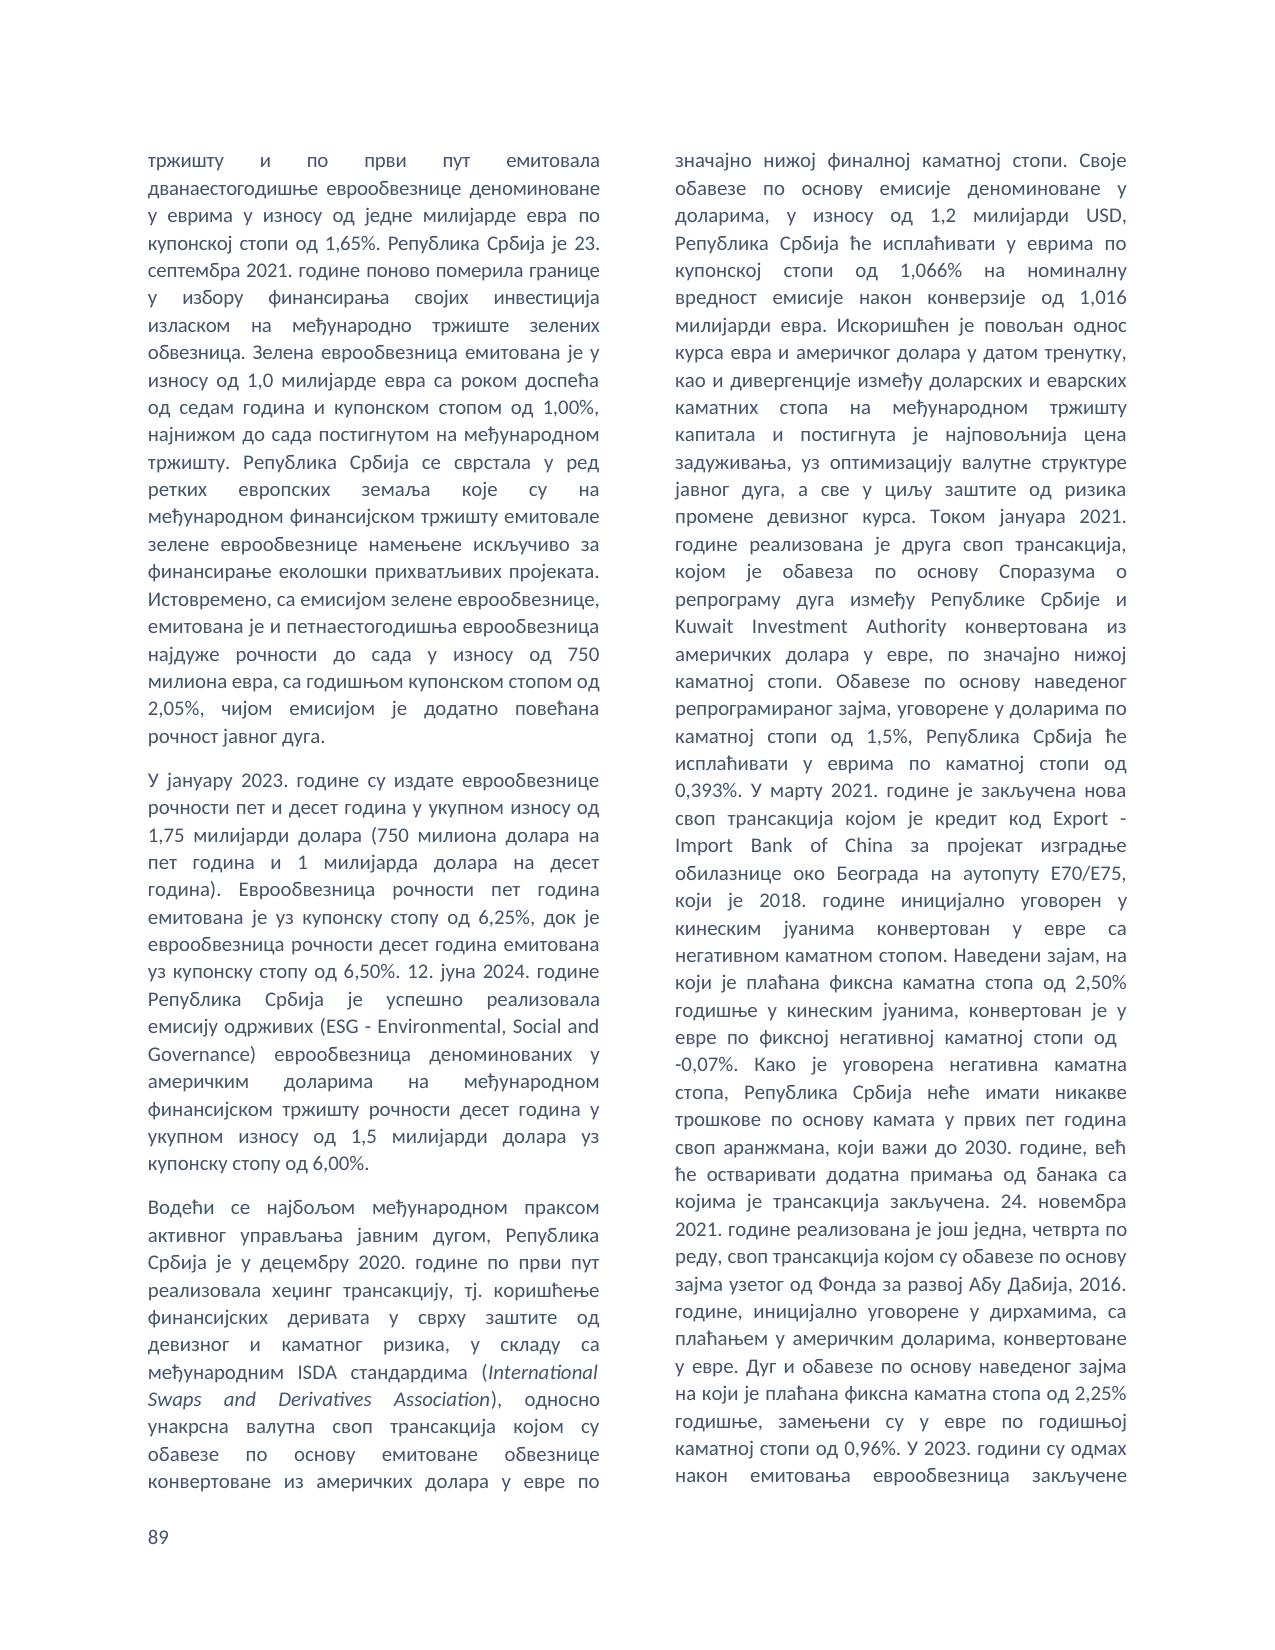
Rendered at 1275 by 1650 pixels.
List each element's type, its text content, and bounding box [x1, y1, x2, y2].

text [148, 1194, 600, 1494]
text У јануару 2023. године су издате еврообвезнице рочности пет и десет година у укупном износу од 1,75 милијарди долара (750 милиона долара на пет година и 1 милијарда долара на десет година). Еврообвезница рочности пет година емитована је уз купонску стопу од 6,25%, док је еврообвезница рочности десет година емитована уз купонску стопу од 6,50%. 12. јуна 2024. године Република Србија је успешно реализовала емисију одрживих (ESG - Environmental, Social and Governance) еврообвезница деноминованих у америчким доларима на међународном финансијском тржишту рочности десет година у укупном износу од 1,5 милијарди долара уз купонску стопу од 6,00%. [148, 767, 600, 1176]
